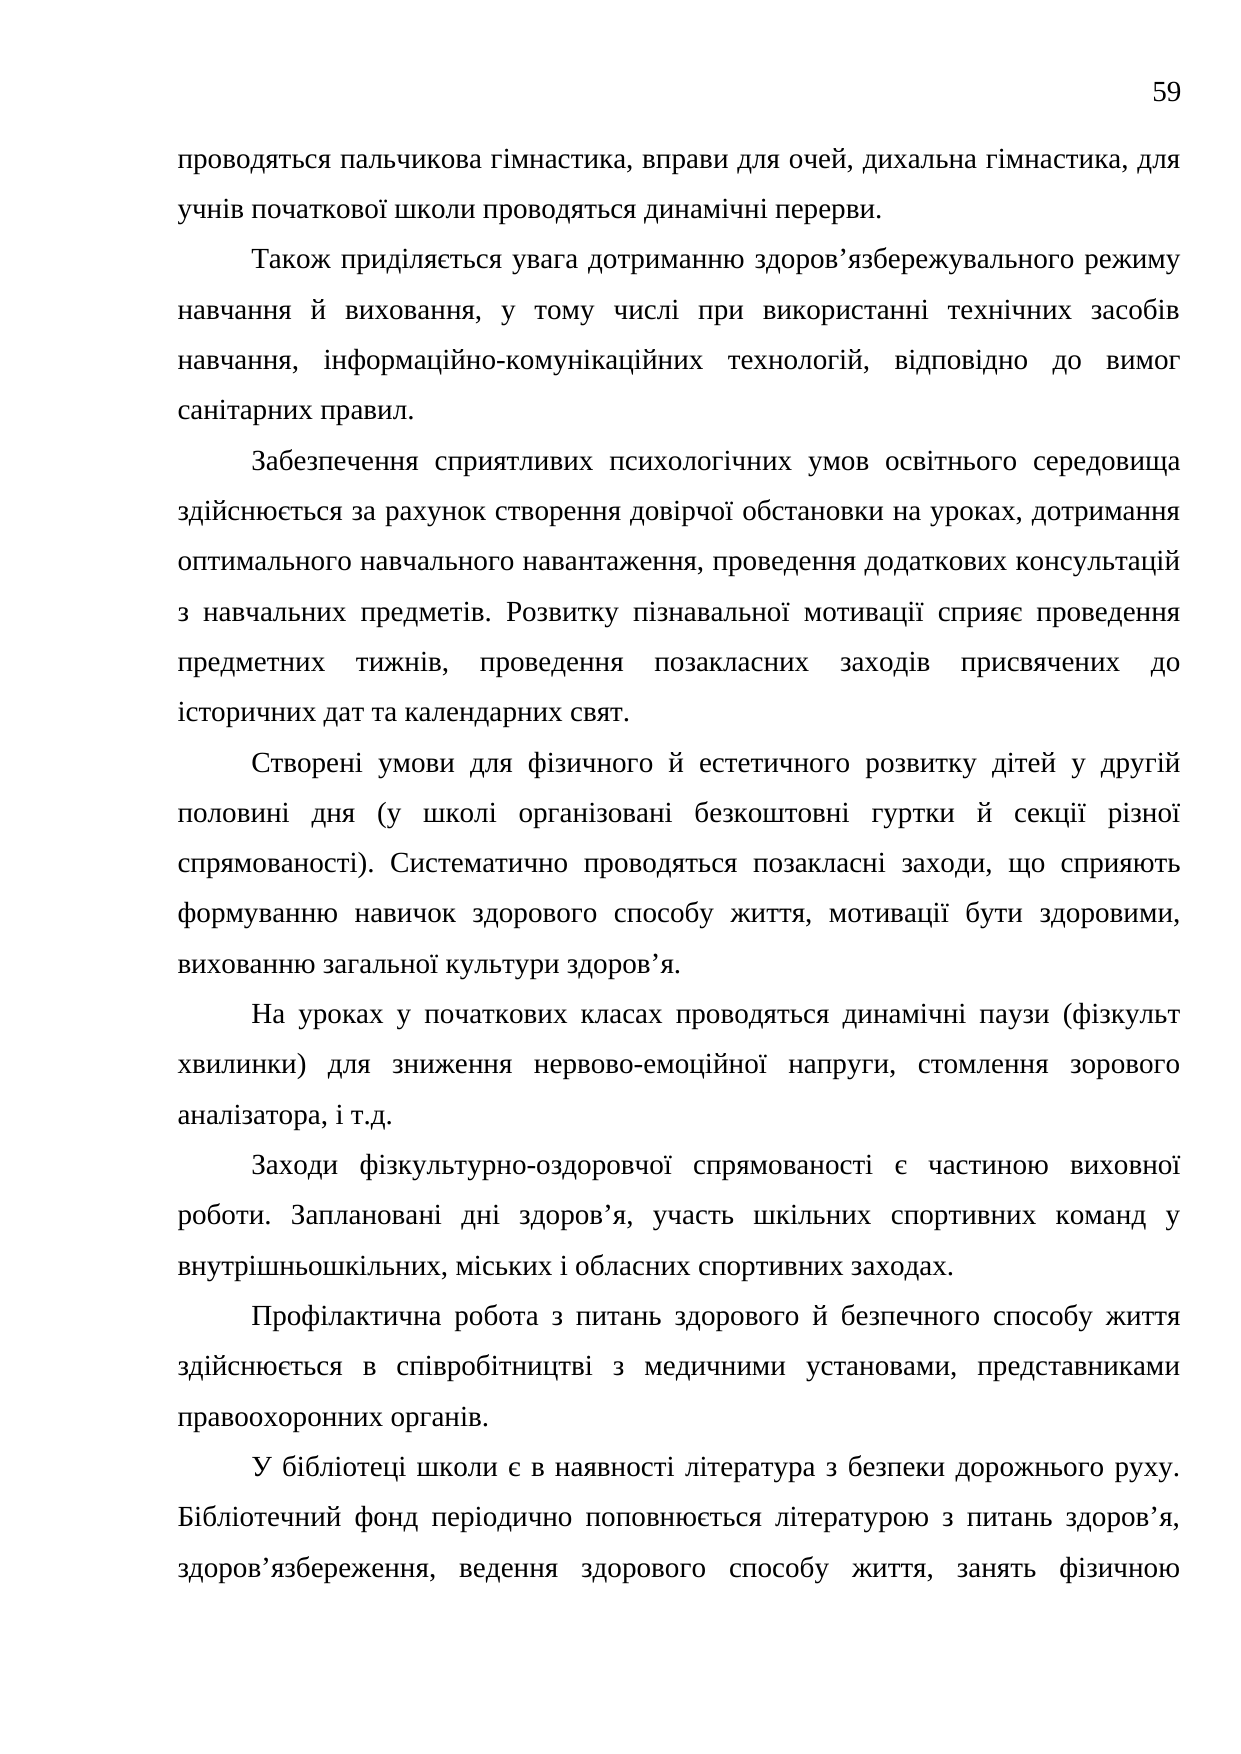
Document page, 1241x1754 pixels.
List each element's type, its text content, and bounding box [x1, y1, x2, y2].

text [177, 1449, 1181, 1583]
text Заходи фізкультурно-оздоровчої спрямованості є частиною виховної роботи. Заплановані дні здоров’я, участь шкільних спортивних команд у внутрішньошкільних, міських і обласних спортивних заходах. [177, 1147, 1181, 1281]
text Профілактична робота з питань здорового й безпечного способу життя здійснюється в співробітництві з медичними установами, представниками правоохоронних органів. [177, 1298, 1181, 1432]
text Також приділяється увага дотриманню здоров’язбережувального режиму навчання й виховання, у тому числі при використанні технічних засобів навчання, інформаційно-комунікаційних технологій, відповідно до вимог санітарних правил. [177, 242, 1181, 426]
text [177, 141, 1181, 225]
text Створені умови для фізичного й естетичного розвитку дітей у другій половині дня (у школі організовані безкоштовні гуртки й секції різної спрямованості). Систематично проводяться позакласні заходи, що сприяють формуванню навичок здорового способу життя, мотивації бути здоровими, вихованню загальної культури здоров’я. [177, 745, 1181, 979]
text На уроках у початкових класах проводяться динамічні паузи (фізкульт хвилинки) для зниження нервово-емоційної напруги, стомлення зорового аналізатора, і т.д. [177, 996, 1181, 1130]
text Забезпечення сприятливих психологічних умов освітнього середовища здійснюється за рахунок створення довірчої обстановки на уроках, дотримання оптимального навчального навантаження, проведення додаткових консультацій з навчальних предметів. Розвитку пізнавальної мотивації сприяє проведення предметних тижнів, проведення позакласних заходів присвячених до історичних дат та календарних свят. [177, 443, 1181, 728]
